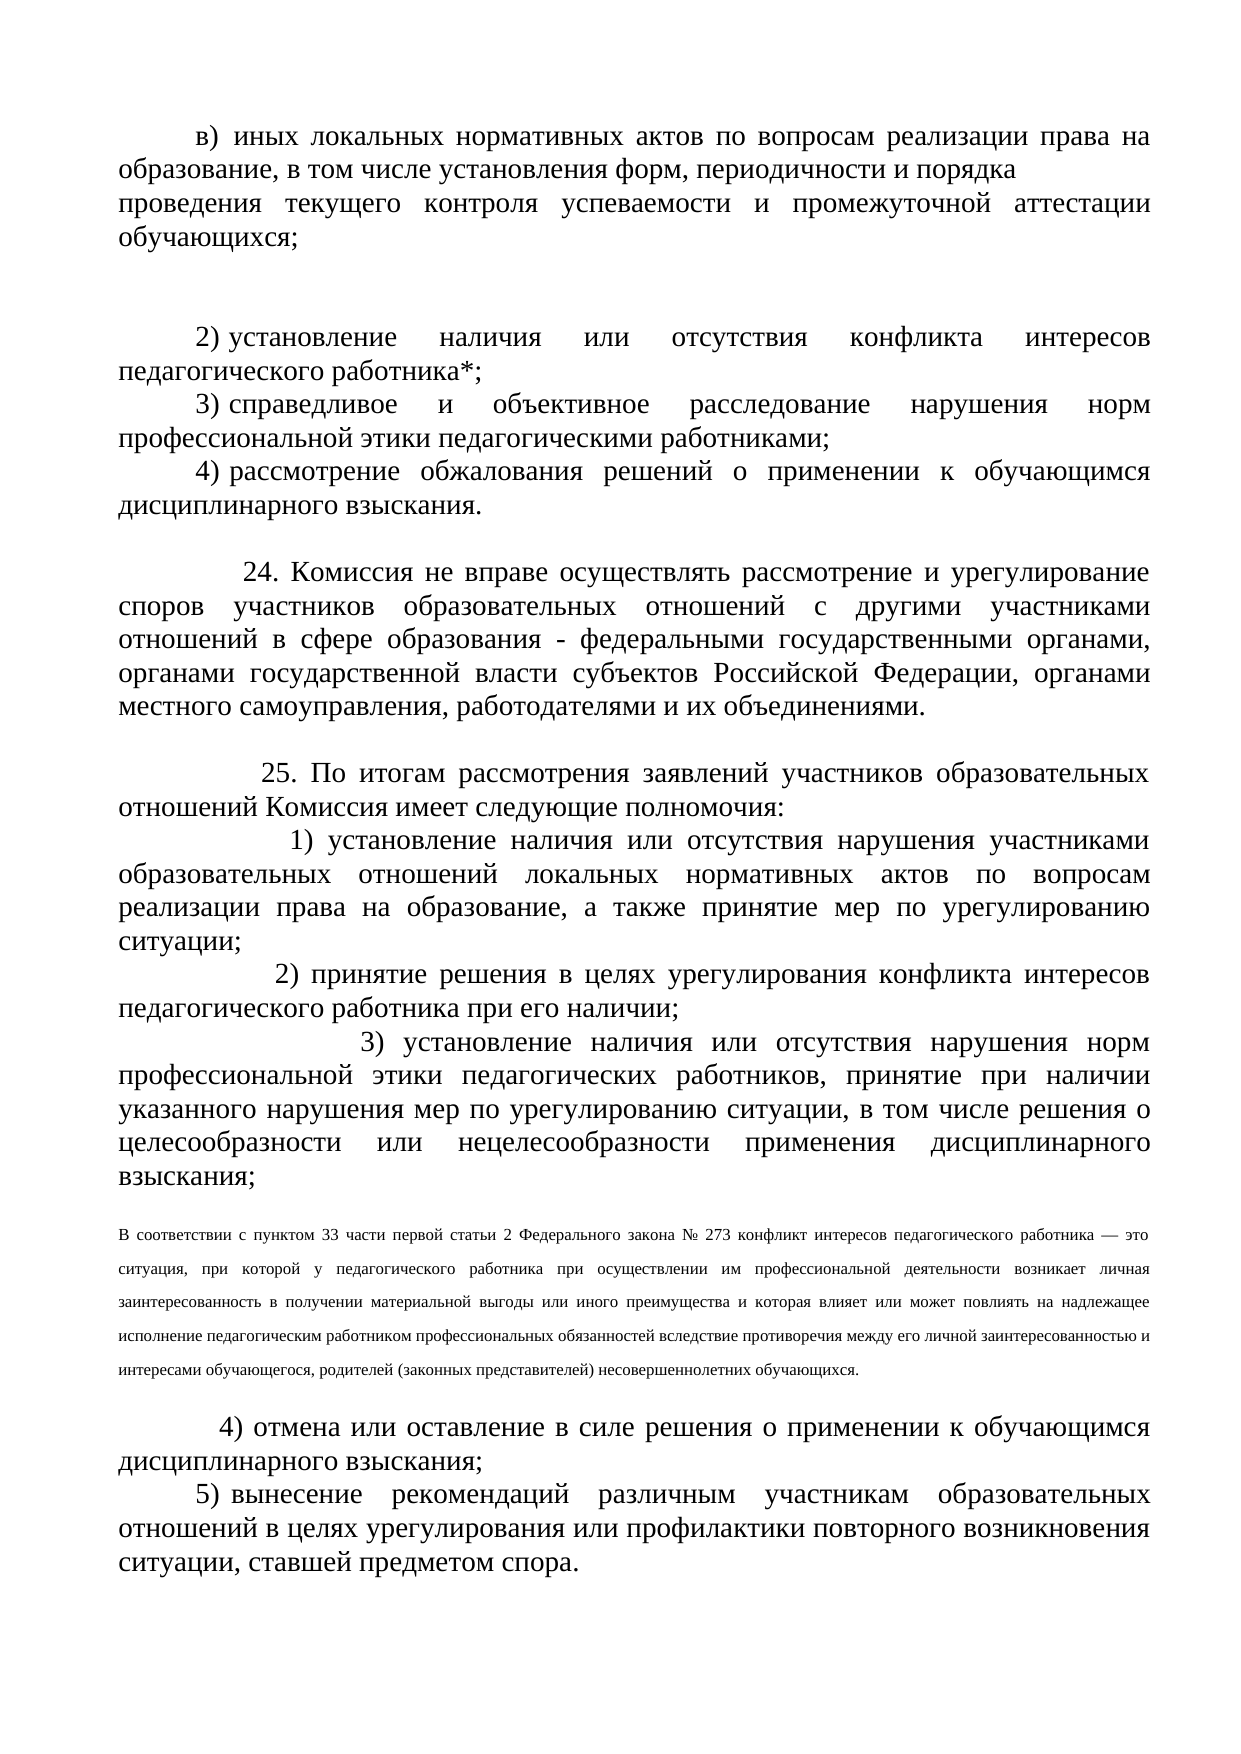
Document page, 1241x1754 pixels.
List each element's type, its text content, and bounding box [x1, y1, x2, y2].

text В соответствии с пунктом 33 части первой статьи 2 Федерального закона № 273 конфликт интересов педагогического работника — это ситуация, при которой у педагогического работника при осуществлении им профессиональной деятельности возникает личная заинтересованность в получении материальной выгоды или иного преимущества и которая влияет или может повлиять на надлежащее исполнение педагогическим работником профессиональных обязанностей вследствие противоречия между его личной заинтересованностью и интересами обучающегося, родителей (законных представителей) несовершеннолетних обучающихся. [118, 1225, 1152, 1393]
text 25. По итогам рассмотрения заявлений участников образовательных отношений Комиссия имеет следующие полномочия: [118, 755, 1152, 822]
list вынесение рекомендаций различным участникам образовательных отношений в целях урегулирования или профилактики повторного возникновения ситуации, ставшей предметом спора. [118, 1477, 1152, 1577]
text 3) установление наличия или отсутствия нарушения норм профессиональной этики педагогических работников, принятие при наличии указанного нарушения мер по урегулированию ситуации, в том числе решения о целесообразности или нецелесообразности применения дисциплинарного взыскания; [118, 1024, 1152, 1191]
list справедливое и объективное расследование нарушения норм профессиональной этики педагогическими работниками; [118, 386, 1152, 453]
list рассмотрение обжалования решений о применении к обучающимся дисциплинарного взыскания. [118, 453, 1152, 521]
text 1) установление наличия или отсутствия нарушения участниками образовательных отношений локальных нормативных актов по вопросам реализации права на образование, а также принятие мер по урегулированию ситуации; [118, 822, 1152, 957]
text 4) отмена или оставление в силе решения о применении к обучающимся дисциплинарного взыскания; [118, 1409, 1152, 1477]
text 24. Комиссия не вправе осуществлять рассмотрение и урегулирование споров участников образовательных отношений с другими участниками отношений в сфере образования - федеральными государственными органами, органами государственной власти субъектов Российской Федерации, органами местного самоуправления, работодателями и их объединениями. [118, 554, 1152, 722]
text 2) принятие решения в целях урегулирования конфликта интересов педагогического работника при его наличии; [118, 957, 1152, 1024]
text проведения текущего контроля успеваемости и промежуточной аттестации обучающихся; [118, 185, 1152, 252]
text в) иных локальных нормативных актов по вопросам реализации права на образование, в том числе установления форм, периодичности и порядка [118, 118, 1152, 185]
list установление наличия или отсутствия конфликта интересов педагогического работника*; [118, 319, 1152, 386]
